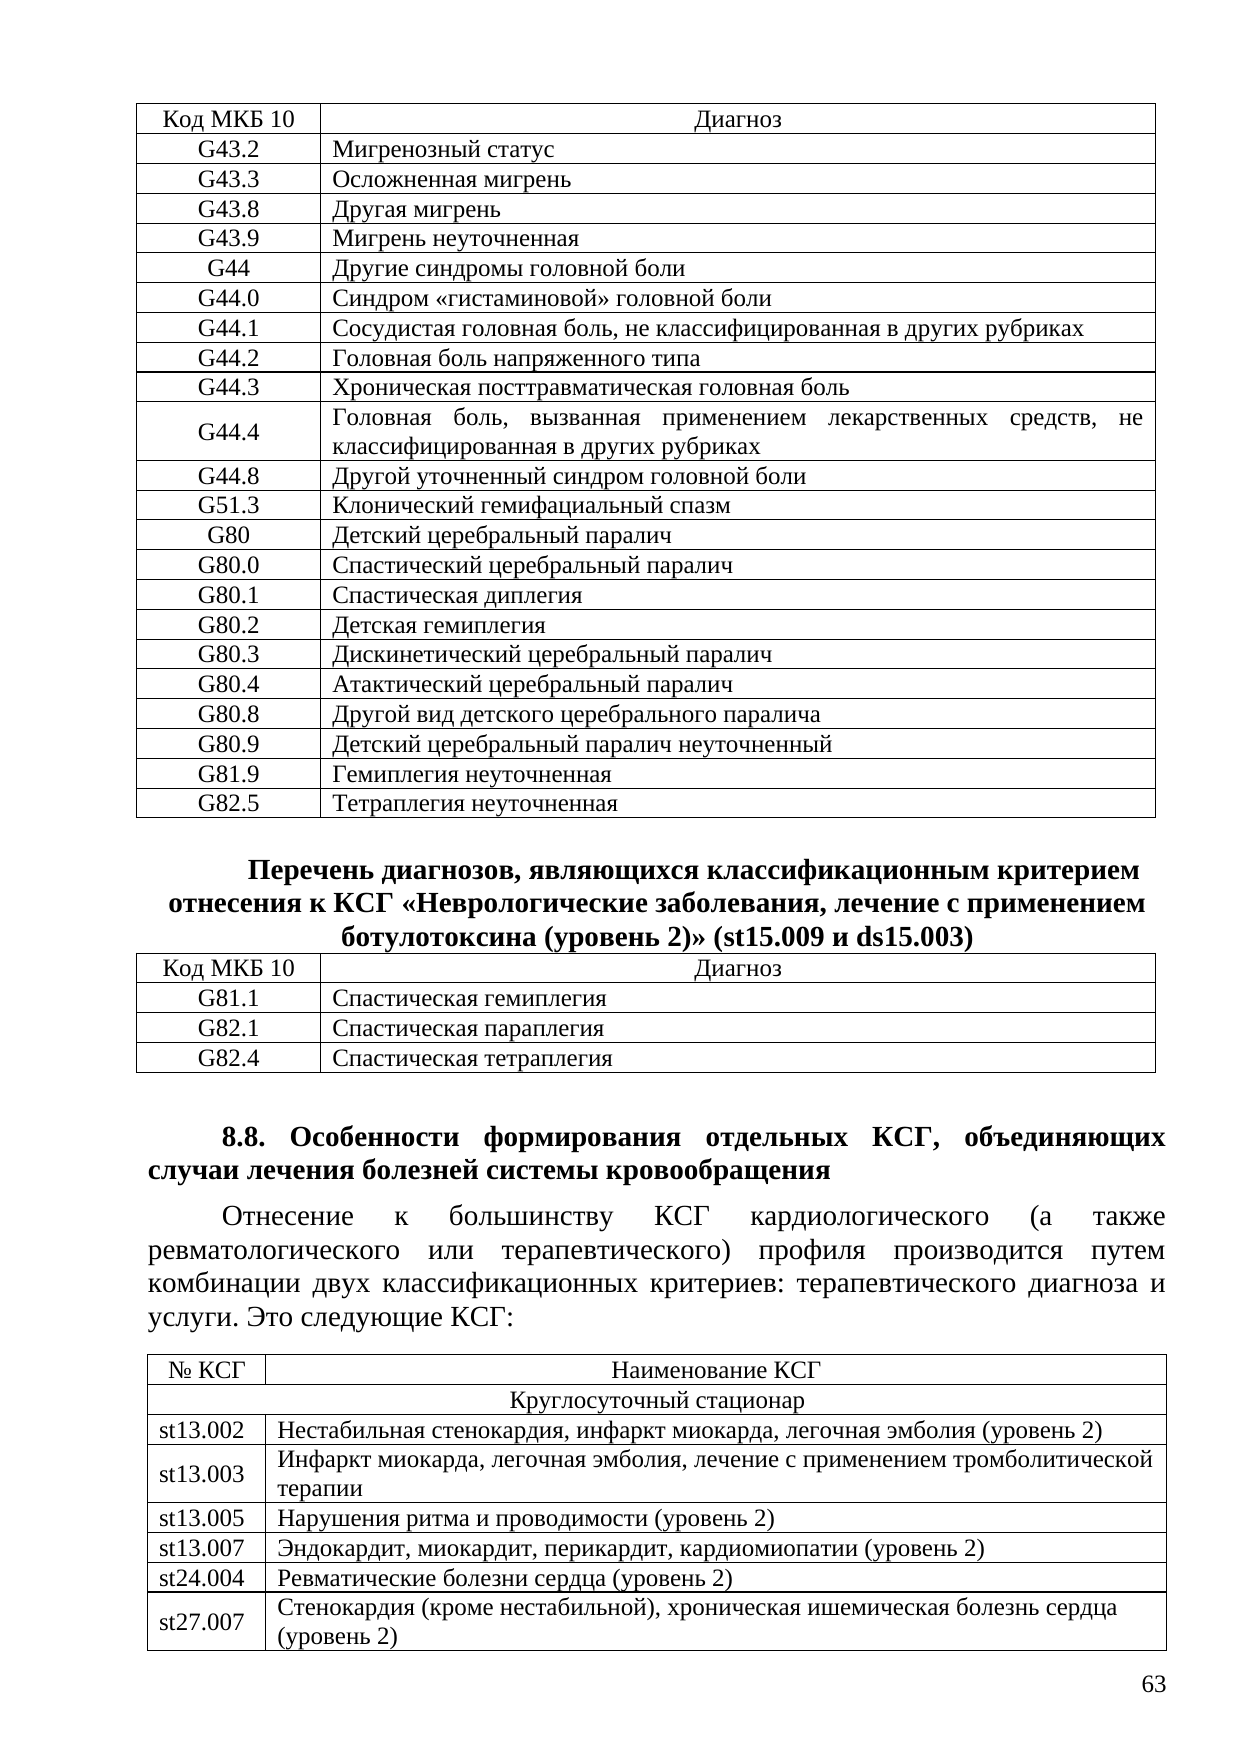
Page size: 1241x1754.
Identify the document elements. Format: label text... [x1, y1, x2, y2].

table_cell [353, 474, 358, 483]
text Перечень диагнозов, являющихся классификационным критерием отнесения к КСГ «Неврологические заболевания, лечение с применением ботулотоксина (уровень 2)» (st15.009 и ds15.003) [148, 852, 1166, 952]
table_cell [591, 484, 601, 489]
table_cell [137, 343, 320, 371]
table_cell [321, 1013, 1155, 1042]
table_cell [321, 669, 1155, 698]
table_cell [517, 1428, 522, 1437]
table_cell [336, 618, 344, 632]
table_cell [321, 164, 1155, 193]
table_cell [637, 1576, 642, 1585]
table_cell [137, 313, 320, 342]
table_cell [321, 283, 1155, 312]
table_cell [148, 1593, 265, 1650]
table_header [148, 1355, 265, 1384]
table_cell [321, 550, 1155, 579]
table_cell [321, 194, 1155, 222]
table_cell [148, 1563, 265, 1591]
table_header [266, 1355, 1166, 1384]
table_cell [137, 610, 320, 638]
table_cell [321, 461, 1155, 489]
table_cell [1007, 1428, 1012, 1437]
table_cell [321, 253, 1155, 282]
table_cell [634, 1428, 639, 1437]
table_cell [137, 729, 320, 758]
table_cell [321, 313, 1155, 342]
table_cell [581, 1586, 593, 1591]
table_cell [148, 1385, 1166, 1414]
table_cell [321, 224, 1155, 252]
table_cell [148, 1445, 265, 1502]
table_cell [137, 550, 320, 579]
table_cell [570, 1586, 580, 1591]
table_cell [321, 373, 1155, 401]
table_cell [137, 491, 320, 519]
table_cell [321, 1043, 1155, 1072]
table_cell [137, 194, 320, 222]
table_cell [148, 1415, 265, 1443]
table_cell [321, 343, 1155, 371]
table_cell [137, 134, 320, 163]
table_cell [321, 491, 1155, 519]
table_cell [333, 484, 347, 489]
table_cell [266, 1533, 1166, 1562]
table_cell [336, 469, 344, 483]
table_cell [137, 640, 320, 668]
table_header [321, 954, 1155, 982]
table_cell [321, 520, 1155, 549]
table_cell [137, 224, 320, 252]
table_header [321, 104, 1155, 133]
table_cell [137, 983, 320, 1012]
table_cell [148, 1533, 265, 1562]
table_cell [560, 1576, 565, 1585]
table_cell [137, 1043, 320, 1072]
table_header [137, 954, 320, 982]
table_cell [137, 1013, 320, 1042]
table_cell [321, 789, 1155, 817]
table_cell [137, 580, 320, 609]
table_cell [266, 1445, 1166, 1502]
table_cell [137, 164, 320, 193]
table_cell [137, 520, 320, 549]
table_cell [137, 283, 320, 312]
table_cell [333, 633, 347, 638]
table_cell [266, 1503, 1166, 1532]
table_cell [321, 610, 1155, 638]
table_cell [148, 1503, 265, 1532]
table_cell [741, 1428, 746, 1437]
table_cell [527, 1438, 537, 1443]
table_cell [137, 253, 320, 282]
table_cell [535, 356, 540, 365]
text Отнесение к большинству КСГ кардиологического (а также ревматологического или терапевтического) профиля производится путем комбинации двух классификационных критериев: терапевтического диагноза и услуги. Это следующие КСГ: [148, 1198, 1166, 1332]
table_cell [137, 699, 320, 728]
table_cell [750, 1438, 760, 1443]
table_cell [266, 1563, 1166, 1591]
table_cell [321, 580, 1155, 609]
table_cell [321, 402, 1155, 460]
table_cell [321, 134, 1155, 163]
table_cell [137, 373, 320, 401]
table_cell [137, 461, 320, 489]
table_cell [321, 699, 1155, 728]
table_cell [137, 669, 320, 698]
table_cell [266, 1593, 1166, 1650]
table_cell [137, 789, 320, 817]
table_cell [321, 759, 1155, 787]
subtitle 8.8. Особенности формирования отдельных КСГ, объединяющих случаи лечения болезней системы кровообращения [148, 1119, 1166, 1186]
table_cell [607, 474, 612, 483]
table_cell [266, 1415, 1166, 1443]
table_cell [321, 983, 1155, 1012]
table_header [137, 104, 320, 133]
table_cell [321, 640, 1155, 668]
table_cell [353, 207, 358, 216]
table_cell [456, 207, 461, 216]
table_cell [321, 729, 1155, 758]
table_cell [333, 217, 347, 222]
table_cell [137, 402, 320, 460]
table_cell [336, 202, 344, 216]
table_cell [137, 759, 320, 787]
